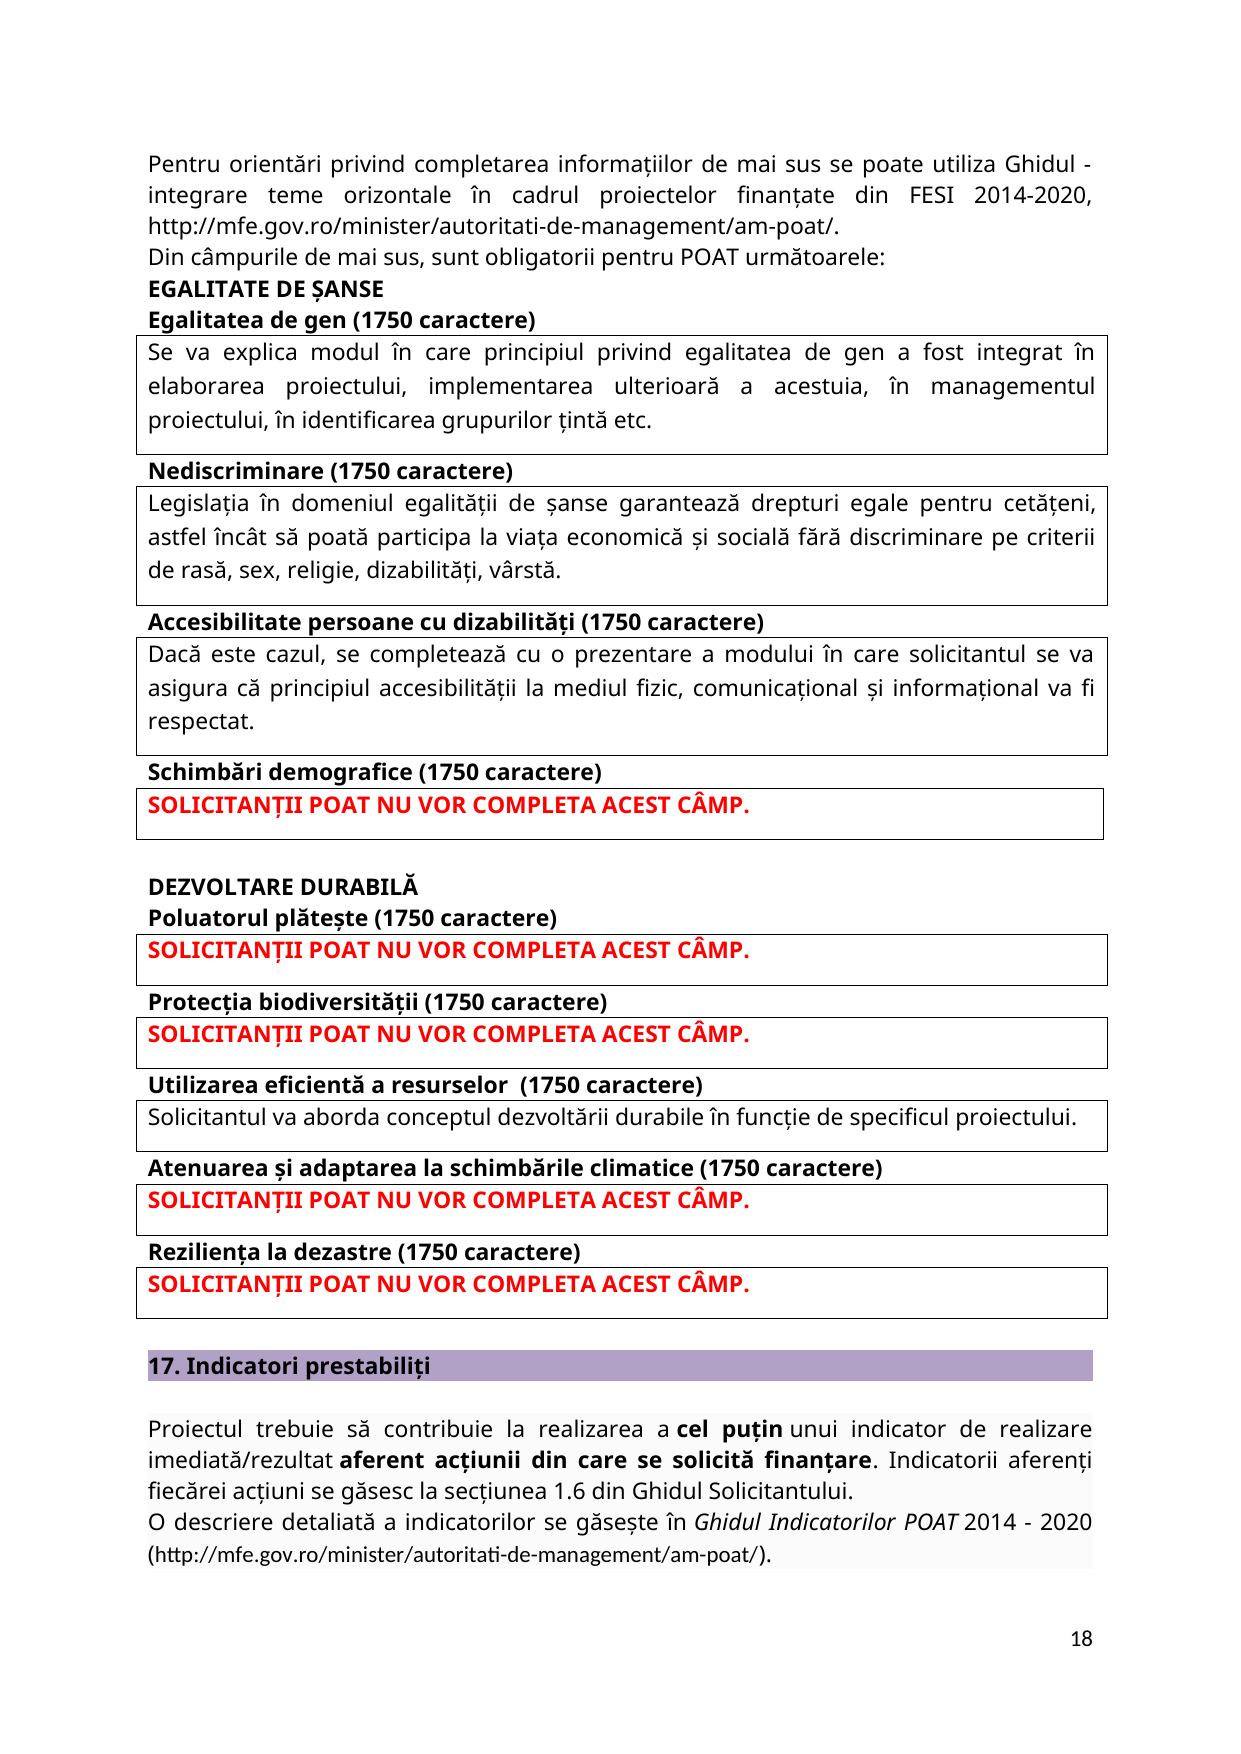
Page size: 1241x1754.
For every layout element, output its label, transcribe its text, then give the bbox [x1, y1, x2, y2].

text Utilizarea eficientă a resurselor (1750 caractere) [148, 1069, 1093, 1100]
text Pentru orientări privind completarea informațiilor de mai sus se poate utiliza Ghidul - integrare teme orizontale în cadrul proiectelor finanţate din FESI 2014-2020, http://mfe.gov.ro/minister/autoritati-de-management/am-poat/. [148, 148, 1093, 241]
table_header SOLICITANȚII POAT NU VOR COMPLETA ACEST CÂMP. [137, 1018, 1107, 1068]
text Reziliența la dezastre (1750 caractere) [148, 1236, 1093, 1267]
text Schimbări demografice (1750 caractere) [148, 756, 1093, 788]
table_header Legislaţia în domeniul egalităţii de şanse garantează drepturi egale pentru cetăţeni, astfel încât să poată participa la viaţa economică şi socială fără discriminare pe criterii de rasă, sex, religie, dizabilităţi, vârstă. [137, 487, 1107, 604]
table_header SOLICITANȚII POAT NU VOR COMPLETA ACEST CÂMP. [137, 1185, 1107, 1234]
table_header Se va explica modul în care principiul privind egalitatea de gen a fost integrat în elaborarea proiectului, implementarea ulterioară a acestuia, în managementul proiectului, în identificarea grupurilor ţintă etc. [137, 336, 1107, 454]
table_header Solicitantul va aborda conceptul dezvoltării durabile în funcție de specificul proiectului. [137, 1101, 1107, 1151]
table_header SOLICITANȚII POAT NU VOR COMPLETA ACEST CÂMP. [137, 1268, 1107, 1318]
text Protecția biodiversității (1750 caractere) [148, 986, 1093, 1017]
text DEZVOLTARE DURABILĂ [148, 871, 1093, 902]
subtitle 17. Indicatori prestabiliți [148, 1350, 1093, 1381]
text Nediscriminare (1750 caractere) [148, 455, 1093, 486]
text Din câmpurile de mai sus, sunt obligatorii pentru POAT următoarele: [148, 241, 1093, 273]
text O descriere detaliată a indicatorilor se găsește în Ghidul Indicatorilor POAT 2014 - 2020 (http://mfe.gov.ro/minister/autoritati-de-management/am-poat/). [148, 1506, 1093, 1569]
text Atenuarea și adaptarea la schimbările climatice (1750 caractere) [148, 1152, 1093, 1183]
text EGALITATE DE ȘANSE [148, 273, 1093, 304]
text Egalitatea de gen (1750 caractere) [148, 304, 1093, 335]
table_header Dacă este cazul, se completează cu o prezentare a modului în care solicitantul se va asigura că principiul accesibilității la mediul fizic, comunicațional și informațional va fi respectat. [137, 638, 1107, 755]
text Proiectul trebuie să contribuie la realizarea a cel puțin unui indicator de realizare imediată/rezultat aferent acțiunii din care se solicită finanțare. Indicatorii aferenți fiecărei acțiuni se găsesc la secțiunea 1.6 din Ghidul Solicitantului. [148, 1413, 1093, 1506]
text Poluatorul plătește (1750 caractere) [148, 902, 1093, 933]
text Accesibilitate persoane cu dizabilități (1750 caractere) [148, 606, 1093, 637]
table_header SOLICITANȚII POAT NU VOR COMPLETA ACEST CÂMP. [137, 789, 1103, 839]
table_header SOLICITANȚII POAT NU VOR COMPLETA ACEST CÂMP. [137, 935, 1107, 984]
